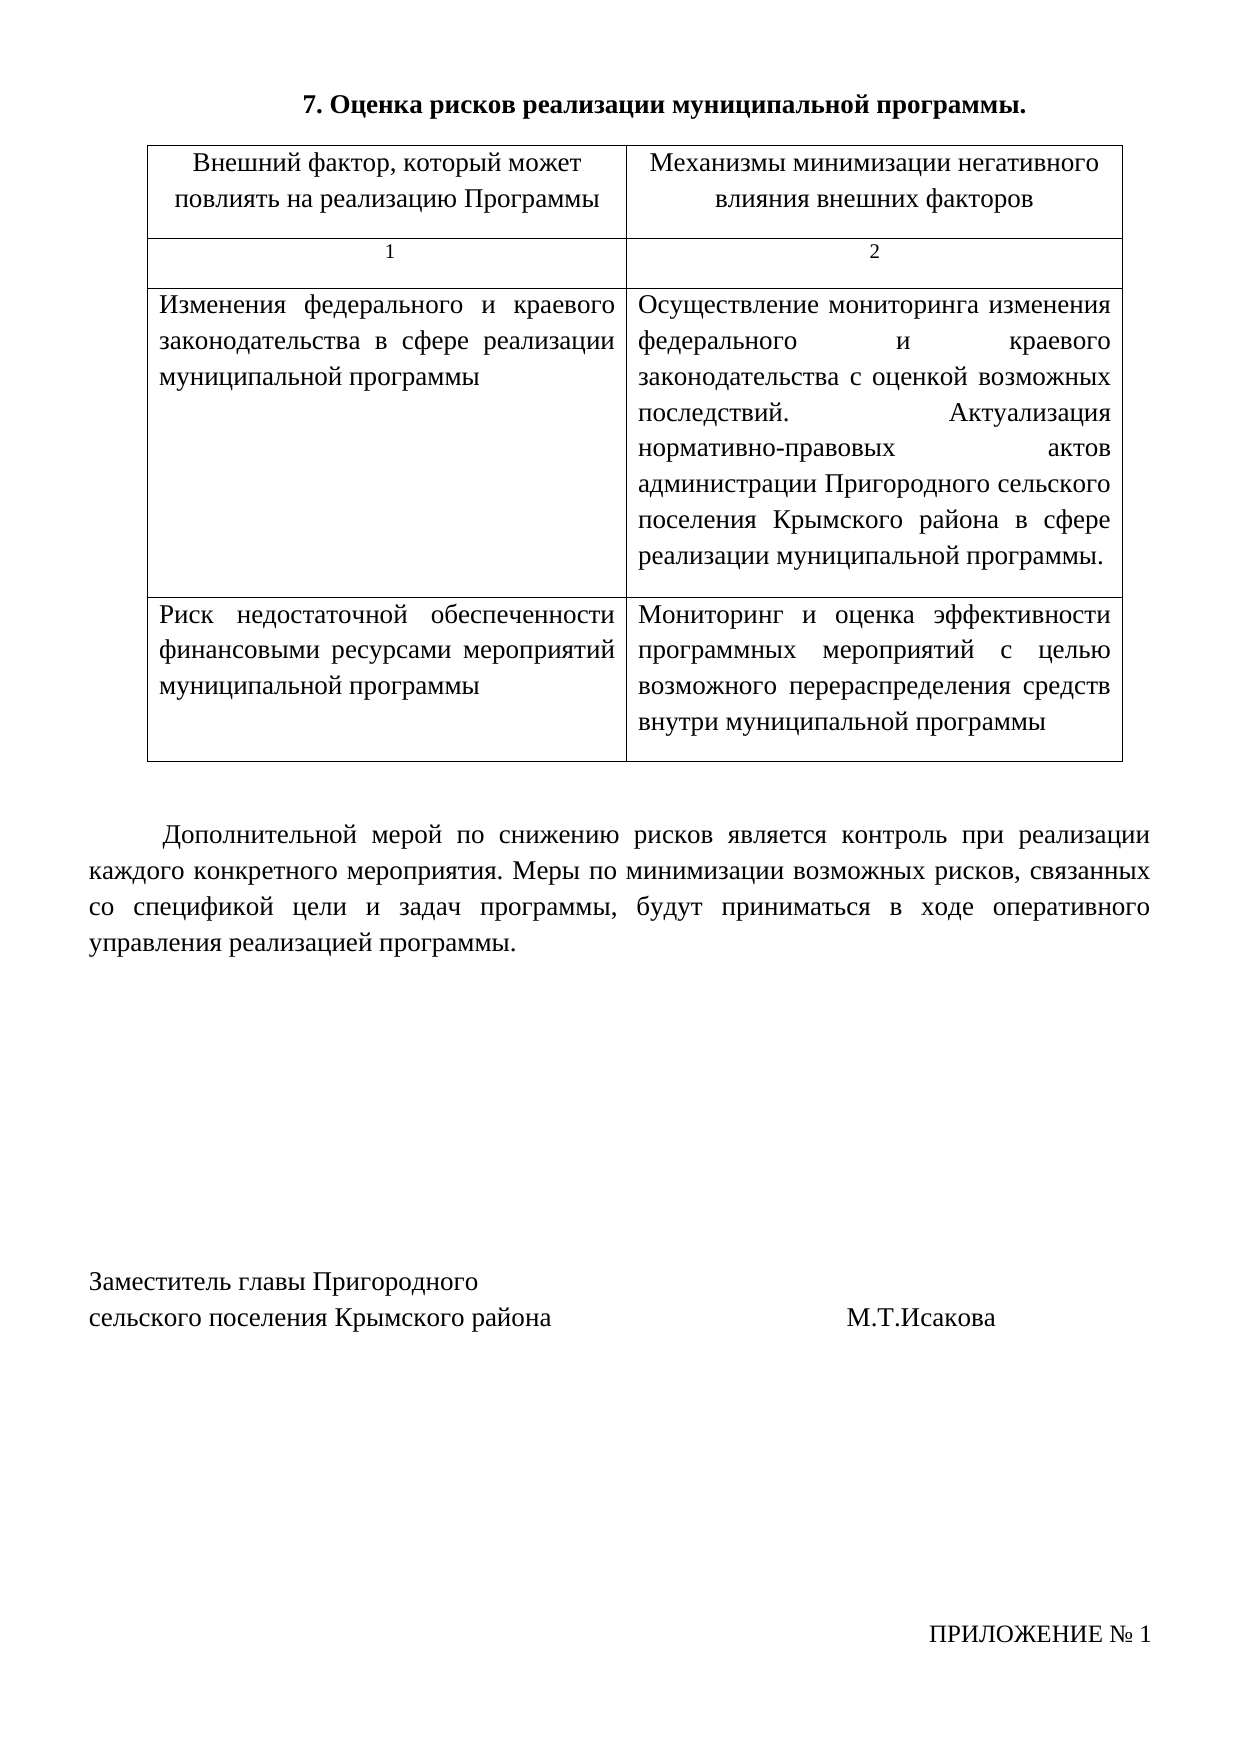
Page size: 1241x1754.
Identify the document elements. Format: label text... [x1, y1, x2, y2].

text 7. Оценка рисков реализации муниципальной программы. [89, 89, 1152, 120]
text Заместитель главы Пригородного [89, 1265, 1152, 1296]
table_cell 1 [148, 239, 626, 288]
table_header Внешний фактор, который может повлиять на реализацию Программы [148, 146, 626, 238]
text сельского поселения Крымского района М.Т.Исакова [89, 1301, 1152, 1332]
table_cell 2 [627, 239, 1122, 288]
table_cell Осуществление мониторинга изменения федерального и краевого законодательства с оценкой возможных последствий. Актуализация нормативно-правовых актов администрации Пригородного сельского поселения Крымского района в сфере реализации муниципальной программы. [627, 289, 1122, 597]
table_cell Изменения федерального и краевого законодательства в сфере реализации муниципальной программы [148, 289, 626, 597]
text Дополнительной мерой по снижению рисков является контроль при реализации каждого конкретного мероприятия. Меры по минимизации возможных рисков, связанных со спецификой цели и задач программы, будут приниматься в ходе оперативного управления реализацией программы. [89, 818, 1152, 854]
table_cell Риск недостаточной обеспеченности финансовыми ресурсами мероприятий муниципальной программы [148, 598, 626, 761]
text Дополнительной мерой по снижению рисков является контроль при реализации каждого конкретного мероприятия. Меры по минимизации возможных рисков, связанных со спецификой цели и задач программы, будут приниматься в ходе оперативного управления реализацией программы. [89, 921, 1152, 957]
table_header Механизмы минимизации негативного влияния внешних факторов [627, 146, 1122, 238]
text ПРИЛОЖЕНИЕ № 1 [89, 1619, 1152, 1648]
table_cell Мониторинг и оценка эффективности программных мероприятий с целью возможного перераспределения средств внутри муниципальной программы [627, 598, 1122, 761]
